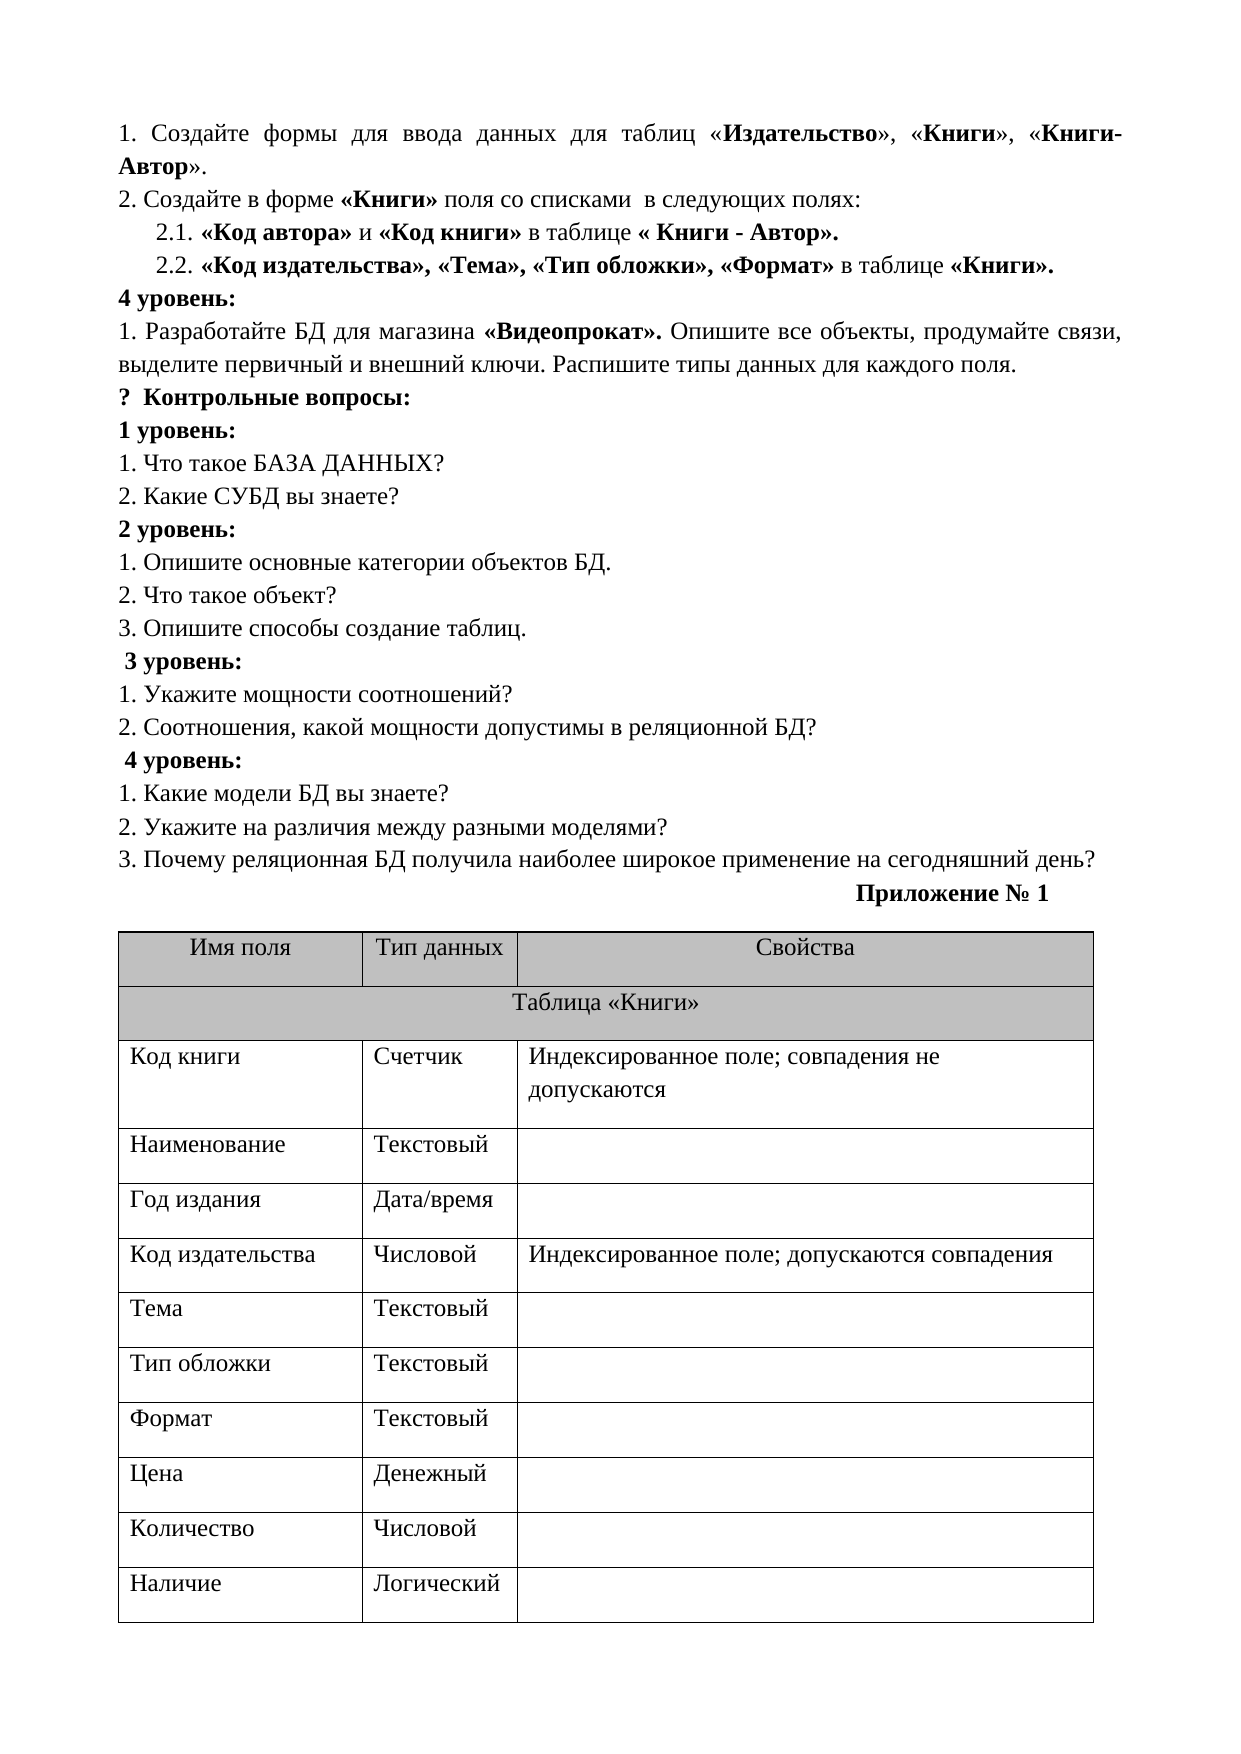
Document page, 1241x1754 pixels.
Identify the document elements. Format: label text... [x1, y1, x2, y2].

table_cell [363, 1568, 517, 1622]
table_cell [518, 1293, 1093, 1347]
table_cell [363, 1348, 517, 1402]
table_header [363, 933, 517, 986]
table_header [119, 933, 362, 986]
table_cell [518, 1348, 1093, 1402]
text 1. Укажите мощности соотношений? [118, 679, 1122, 708]
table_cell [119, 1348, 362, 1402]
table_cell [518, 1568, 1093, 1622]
text 4 уровень: [118, 283, 1122, 312]
text 1. Создайте формы для ввода данных для таблиц «Издательство», «Книги», «Книги-Автор». [118, 118, 1122, 180]
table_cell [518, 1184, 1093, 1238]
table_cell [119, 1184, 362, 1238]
list «Код издательства», «Тема», «Тип обложки», «Формат» в таблице «Книги». [156, 250, 1122, 279]
text ? Контрольные вопросы: [118, 382, 1122, 411]
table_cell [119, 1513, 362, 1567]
text 4 уровень: [118, 746, 1122, 774]
text 3 уровень: [118, 646, 1122, 675]
text 2. Создайте в форме «Книги» поля со списками в следующих полях: [118, 184, 1122, 213]
text 2. Укажите на различия между разными моделями? [118, 812, 1122, 840]
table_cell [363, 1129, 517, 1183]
text 1. Какие модели БД вы знаете? [118, 778, 1122, 807]
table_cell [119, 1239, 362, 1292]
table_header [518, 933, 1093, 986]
text 2 уровень: [118, 514, 1122, 543]
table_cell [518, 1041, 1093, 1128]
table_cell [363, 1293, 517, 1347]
text 2. Соотношения, какой мощности допустимы в реляционной БД? [118, 712, 1122, 741]
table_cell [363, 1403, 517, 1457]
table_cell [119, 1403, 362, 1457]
text 1 уровень: [118, 415, 1122, 444]
text 1. Что такое БАЗА ДАННЫХ? [118, 448, 1122, 477]
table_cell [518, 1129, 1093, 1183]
text 3. Почему реляционная БД получила наиболее широкое применение на сегодняшний день? [118, 844, 1122, 873]
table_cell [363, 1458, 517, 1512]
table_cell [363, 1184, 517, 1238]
list «Код автора» и «Код книги» в таблице « Книги - Автор». [156, 217, 1122, 246]
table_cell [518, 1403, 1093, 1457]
text 2. Какие СУБД вы знаете? [118, 481, 1122, 510]
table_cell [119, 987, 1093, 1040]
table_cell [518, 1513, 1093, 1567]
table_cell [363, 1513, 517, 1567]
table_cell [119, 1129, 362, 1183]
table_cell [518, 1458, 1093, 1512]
text Приложение № 1 [782, 878, 1122, 906]
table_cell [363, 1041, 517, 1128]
text 2. Что такое объект? [118, 580, 1122, 609]
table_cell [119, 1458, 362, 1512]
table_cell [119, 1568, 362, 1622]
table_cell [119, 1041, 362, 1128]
text 3. Опишите способы создание таблиц. [118, 613, 1122, 642]
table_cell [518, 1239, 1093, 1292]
text 1. Разработайте БД для магазина «Видеопрокат». Опишите все объекты, продумайте связи, выделите первичный и внешний ключи. Распишите типы данных для каждого поля. [118, 316, 1122, 378]
text 1. Опишите основные категории объектов БД. [118, 547, 1122, 576]
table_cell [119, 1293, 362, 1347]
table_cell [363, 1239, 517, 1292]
